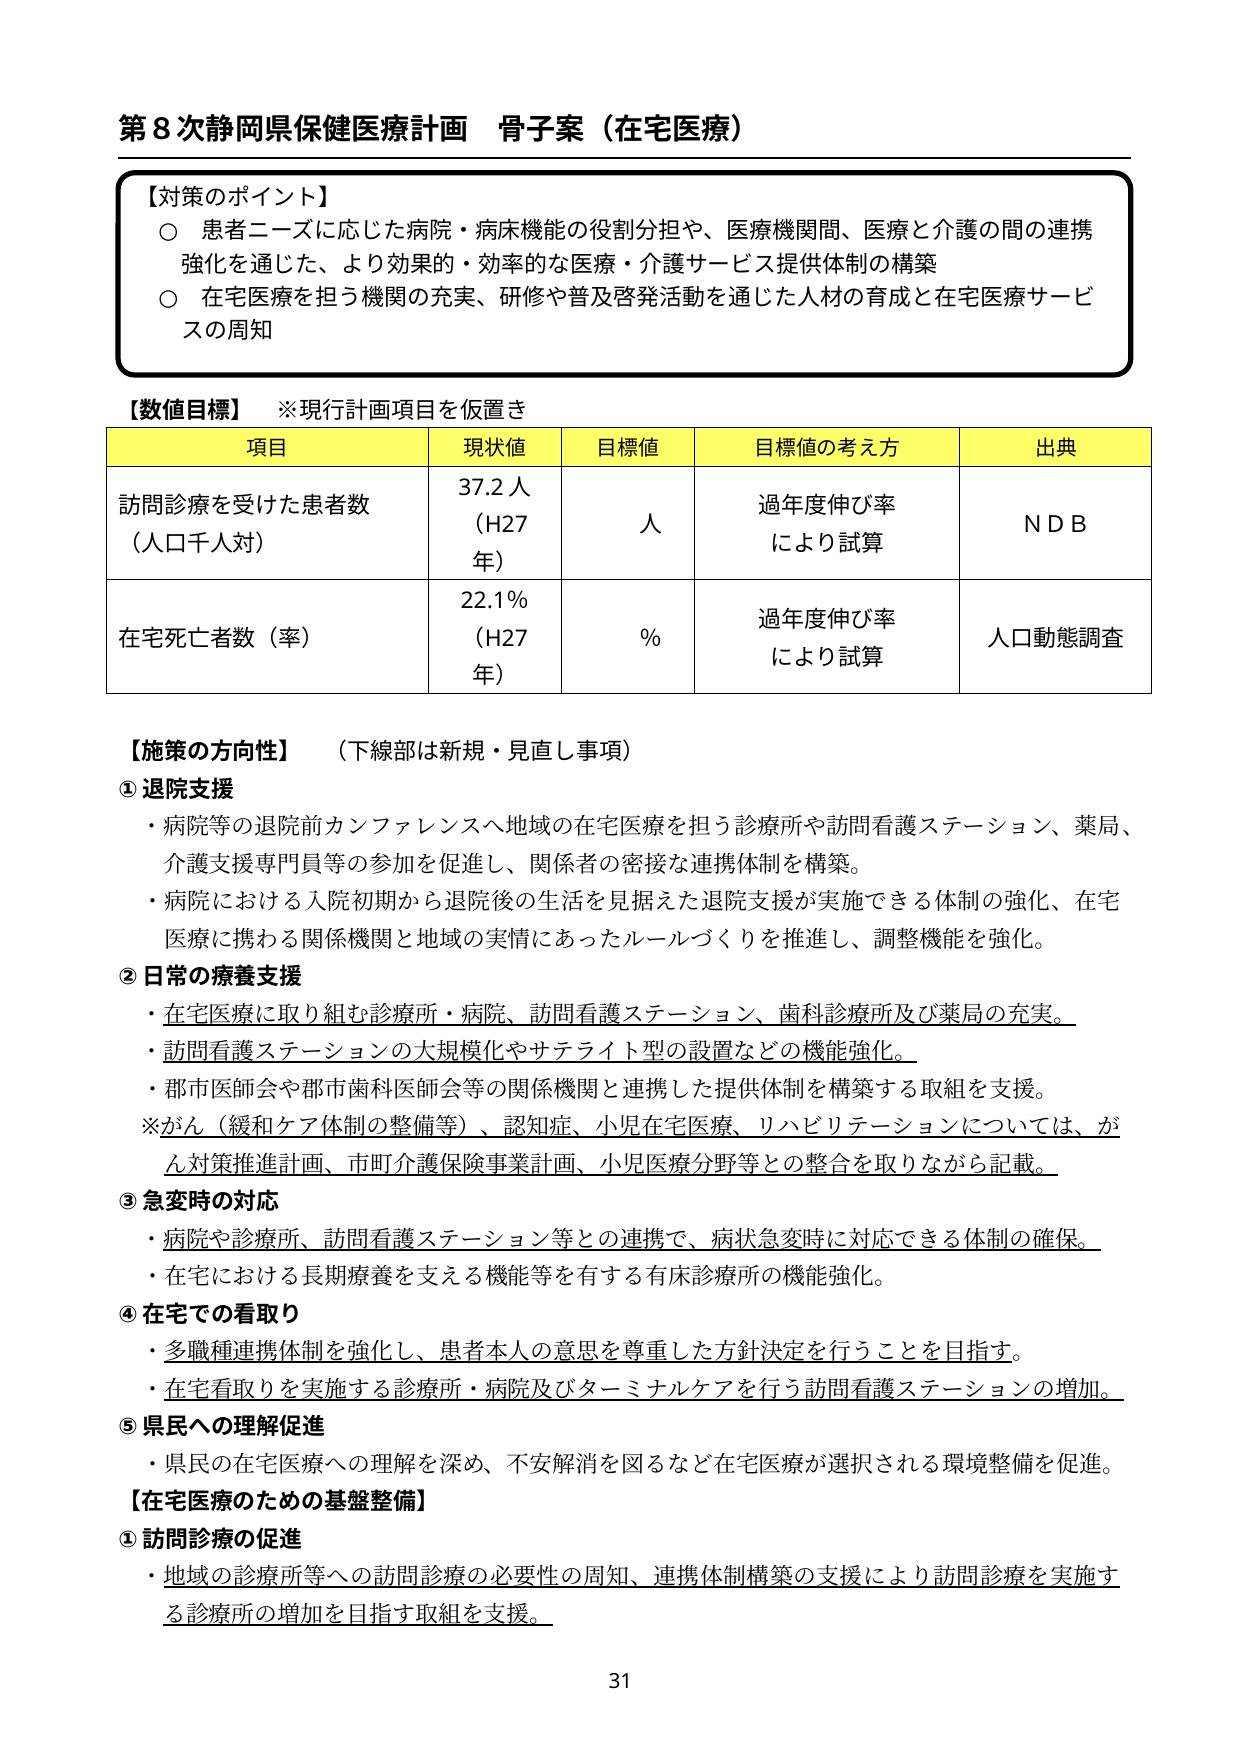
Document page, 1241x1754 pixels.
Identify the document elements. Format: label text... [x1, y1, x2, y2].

text ①退院支援 [118, 769, 1122, 806]
text ・病院における入院初期から退院後の生活を見据えた退院支援が実施できる体制の強化、在宅医療に携わる関係機関と地域の実情にあったルールづくりを推進し、調整機能を強化。 [141, 881, 1122, 956]
table_cell 訪問診療を受けた患者数 （人口千人対） [107, 467, 428, 579]
text ②日常の療養支援 [118, 956, 1122, 994]
text ・郡市医師会や郡市歯科医師会等の関係機関と連携した提供体制を構築する取組を支援。 [141, 1069, 1122, 1106]
text ・訪問看護ステーションの大規模化やサテライト型の設置などの機能強化。 [140, 1031, 1122, 1069]
text ※がん（緩和ケア体制の整備等）、認知症、小児在宅医療、リハビリテーションについては、がん対策推進計画、市町介護保険事業計画、小児医療分野等との整合を取りながら記載。 [141, 1106, 1122, 1181]
text ①訪問診療の促進 [118, 1519, 1122, 1556]
table_cell 人 [562, 467, 694, 579]
table_header 目標値の考え方 [695, 428, 959, 466]
table_cell 人口動態調査 [960, 580, 1151, 693]
table_header 目標値 [562, 428, 694, 466]
text ・病院や診療所、訪問看護ステーション等との連携で、病状急変時に対応できる体制の確保。 [140, 1219, 1122, 1256]
table_cell 過年度伸び率 により試算 [695, 580, 959, 693]
text ・在宅看取りを実施する診療所・病院及びターミナルケアを行う訪問看護ステーションの増加。 [141, 1369, 1122, 1406]
text ⑤県民への理解促進 [118, 1406, 1122, 1444]
text ・在宅医療に取り組む診療所・病院、訪問看護ステーション、歯科診療所及び薬局の充実。 [140, 994, 1122, 1031]
table_cell ＮＤＢ [960, 467, 1151, 579]
text ④在宅での看取り [118, 1294, 1122, 1331]
table_cell 在宅死亡者数（率） [107, 580, 428, 693]
table_header 出典 [960, 428, 1151, 466]
text ・在宅における長期療養を支える機能等を有する有床診療所の機能強化。 [141, 1256, 1122, 1294]
text ・病院等の退院前カンファレンスへ地域の在宅医療を担う診療所や訪問看護ステーション、薬局、介護支援専門員等の参加を促進し、関係者の密接な連携体制を構築。 [140, 806, 1122, 881]
table_header 項目 [107, 428, 428, 466]
table_cell ％ [562, 580, 694, 693]
text 【数値目標】 ※現行計画項目を仮置き [118, 389, 1122, 427]
text ・県民の在宅医療への理解を深め、不安解消を図るなど在宅医療が選択される環境整備を促進。 [141, 1444, 1122, 1481]
table_header 現状値 [429, 428, 561, 466]
table_cell 過年度伸び率 により試算 [695, 467, 959, 579]
table_cell 22.1％ （H27年） [429, 580, 561, 693]
text ・地域の診療所等への訪問診療の必要性の周知、連携体制構築の支援により訪問診療を実施する診療所の増加を目指す取組を支援。 [140, 1556, 1122, 1631]
table_cell 37.2人 （H27年） [429, 467, 561, 579]
text 【在宅医療のための基盤整備】 [118, 1481, 1122, 1519]
text 【施策の方向性】 （下線部は新規・見直し事項） [118, 731, 1122, 769]
text ③急変時の対応 [118, 1181, 1122, 1219]
text ・多職種連携体制を強化し、患者本人の意思を尊重した方針決定を行うことを目指す。 [141, 1331, 1122, 1369]
